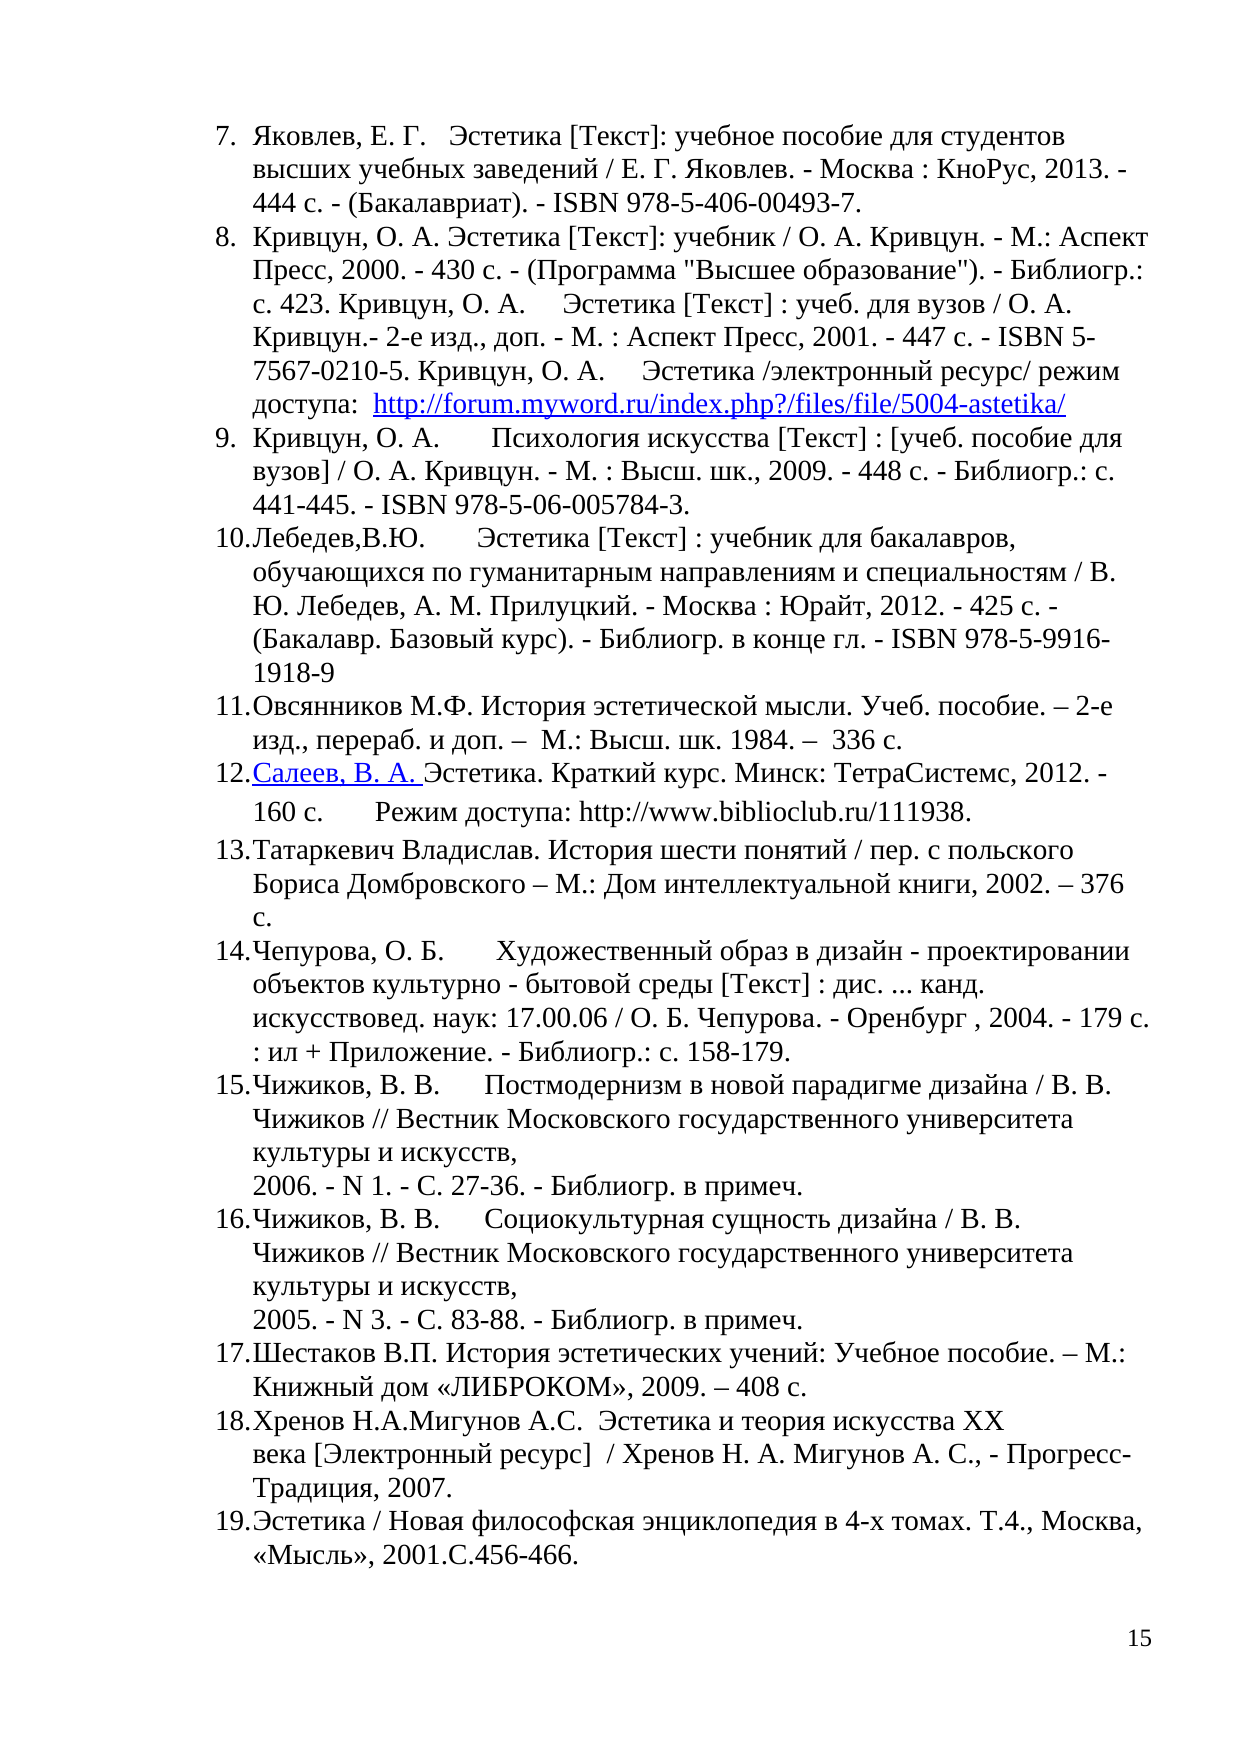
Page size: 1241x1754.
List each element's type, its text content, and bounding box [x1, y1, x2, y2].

list Шестаков В.П. История эстетических учений: Учебное пособие. – М.: Книжный дом «ЛИБРОКОМ», 2009. – 408 с. [215, 1336, 1152, 1403]
list Чепурова, О. Б. Художественный образ в дизайн - проектировании объектов культурно - бытовой среды [Текст] : дис. ... канд. искусствовед. наук: 17.00.06 / О. Б. Чепурова. - Оренбург , 2004. - 179 с. : ил + Приложение. - Библиогр.: с. 158-179. [215, 933, 1152, 1067]
list Яковлев, Е. Г. Эстетика [Текст]: учебное пособие для студентов высших учебных заведений / Е. Г. Яковлев. - Москва : КноРус, 2013. - 444 с. - (Бакалавриат). - ISBN 978-5-406-00493-7. [215, 118, 1152, 219]
list Кривцун, О. А. Эстетика [Текст]: учебник / О. А. Кривцун. - М.: Аспект Пресс, 2000. - 430 с. - (Программа "Высшее образование"). - Библиогр.: с. 423. Кривцун, О. А. Эстетика [Текст] : учеб. для вузов / О. А. Кривцун.- 2-е изд., доп. - М. : Аспект Пресс, 2001. - 447 с. - ISBN 5-7567-0210-5. Кривцун, О. А. Эстетика /электронный ресурс/ режим доступа: http://forum.myword.ru/index.php?/files/file/5004-astetika/ [215, 219, 1152, 420]
list Хренов Н.А.Мигунов А.С. Эстетика и теория искусства XX века [Электронный ресурс] / Хренов Н. А. Мигунов А. С., - Прогресс-Традиция, 2007. [215, 1403, 1152, 1503]
list Кривцун, О. А. Психология искусства [Текст] : [учеб. пособие для вузов] / О. А. Кривцун. - М. : Высш. шк., 2009. - 448 с. - Библиогр.: с. 441-445. - ISBN 978-5-06-005784-3. [215, 420, 1152, 521]
list Чижиков, В. В. Социокультурная сущность дизайна / В. В. Чижиков // Вестник Московского государственного университета культуры и искусств, 2005. - N 3. - С. 83-88. - Библиогр. в примеч. [215, 1201, 1152, 1336]
list Салеев, В. А. Эстетика. Краткий курс. Минск: ТетраСистемс, 2012. - 160 с. Режим доступа: http://www.biblioclub.ru/111938. [215, 755, 1152, 827]
list Татаркевич Владислав. История шести понятий / пер. с польского Бориса Домбровского – М.: Дом интеллектуальной книги, 2002. – 376 с. [215, 832, 1152, 933]
list Лебедев,В.Ю. Эстетика [Текст] : учебник для бакалавров, обучающихся по гуманитарным направлениям и специальностям / В. Ю. Лебедев, А. М. Прилуцкий. - Москва : Юрайт, 2012. - 425 с. - (Бакалавр. Базовый курс). - Библиогр. в конце гл. - ISBN 978-5-9916-1918-9 [215, 521, 1152, 688]
list Эстетика / Новая философская энциклопедия в 4-х томах. Т.4., Москва, «Мысль», 2001.С.456-466. [215, 1503, 1152, 1570]
list Овсянников М.Ф. История эстетической мысли. Учеб. пособие. – 2-е изд., перераб. и доп. – М.: Высш. шк. 1984. – 336 с. [215, 688, 1152, 755]
list Чижиков, В. В. Постмодернизм в новой парадигме дизайна / В. В. Чижиков // Вестник Московского государственного университета культуры и искусств, 2006. - N 1. - С. 27-36. - Библиогр. в примеч. [215, 1067, 1152, 1201]
